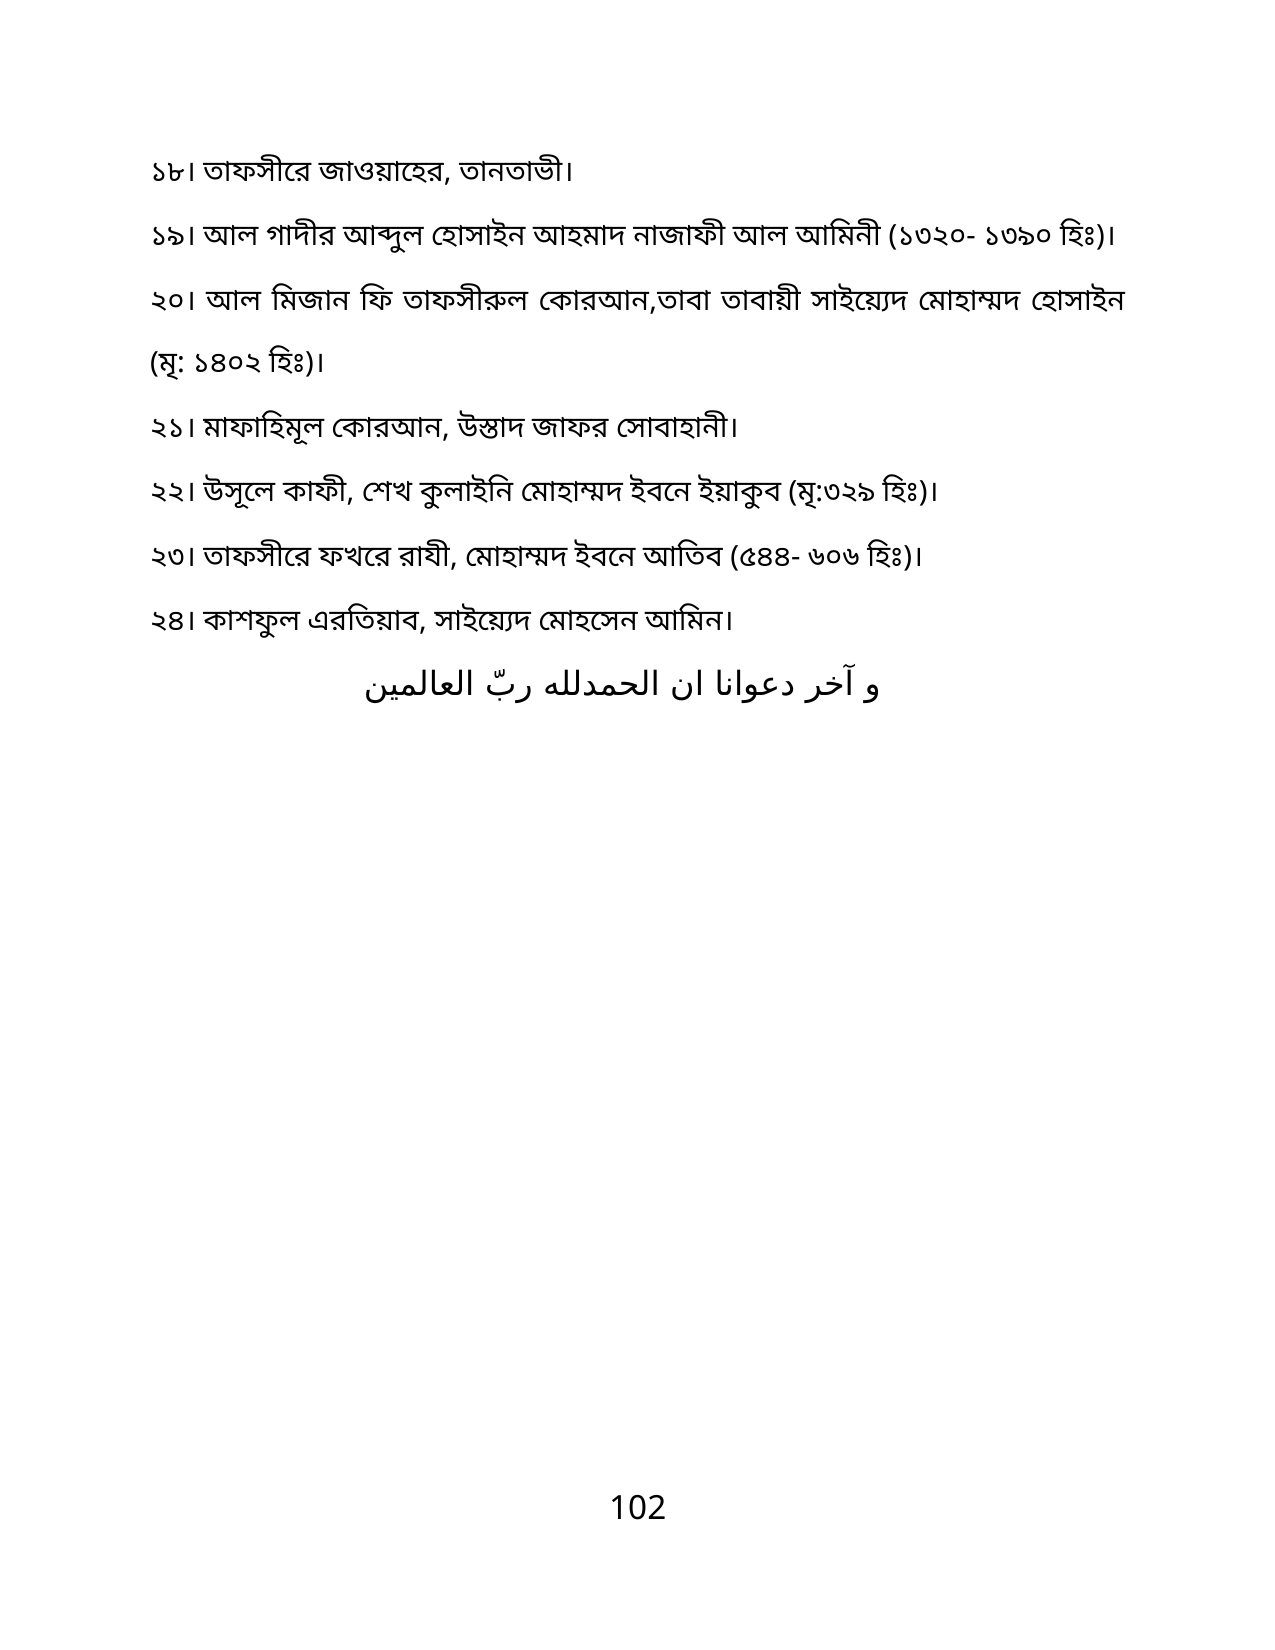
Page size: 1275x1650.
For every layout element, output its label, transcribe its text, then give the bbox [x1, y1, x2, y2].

text ২১। মাফাহিমূল কোরআন, উস্তাদ জাফর সোবাহানী। [150, 406, 1125, 449]
text ২০। আল মিজান ফি তাফসীরুল কোরআন,তাবা তাবায়ী সাইয়্যেদ মোহাম্মদ হোসাইন (মৃ: ১৪০২ হিঃ)। [150, 279, 1125, 385]
text ১৯। আল গাদীর আব্দুল হোসাইন আহমাদ নাজাফী আল আমিনী (১৩২০- ১৩৯০ হিঃ)। [150, 214, 1125, 257]
text ১৮। তাফসীরে জাওয়াহের, তানতাভী। [150, 150, 1125, 193]
text و آخر دعوانا ان الحمدلله ربّ العالمین [150, 664, 1125, 703]
text ২৪। কাশফুল এরতিয়াব, সাইয়্যেদ মোহসেন আমিন। [150, 600, 1125, 643]
text ২২। উসূলে কাফী, শেখ কুলাইনি মোহাম্মদ ইবনে ইয়াকুব (মৃ:৩২৯ হিঃ)। [150, 471, 1125, 514]
text ২৩। তাফসীরে ফখরে রাযী, মোহাম্মদ ইবনে আতিব (৫৪৪- ৬০৬ হিঃ)। [150, 535, 1125, 578]
